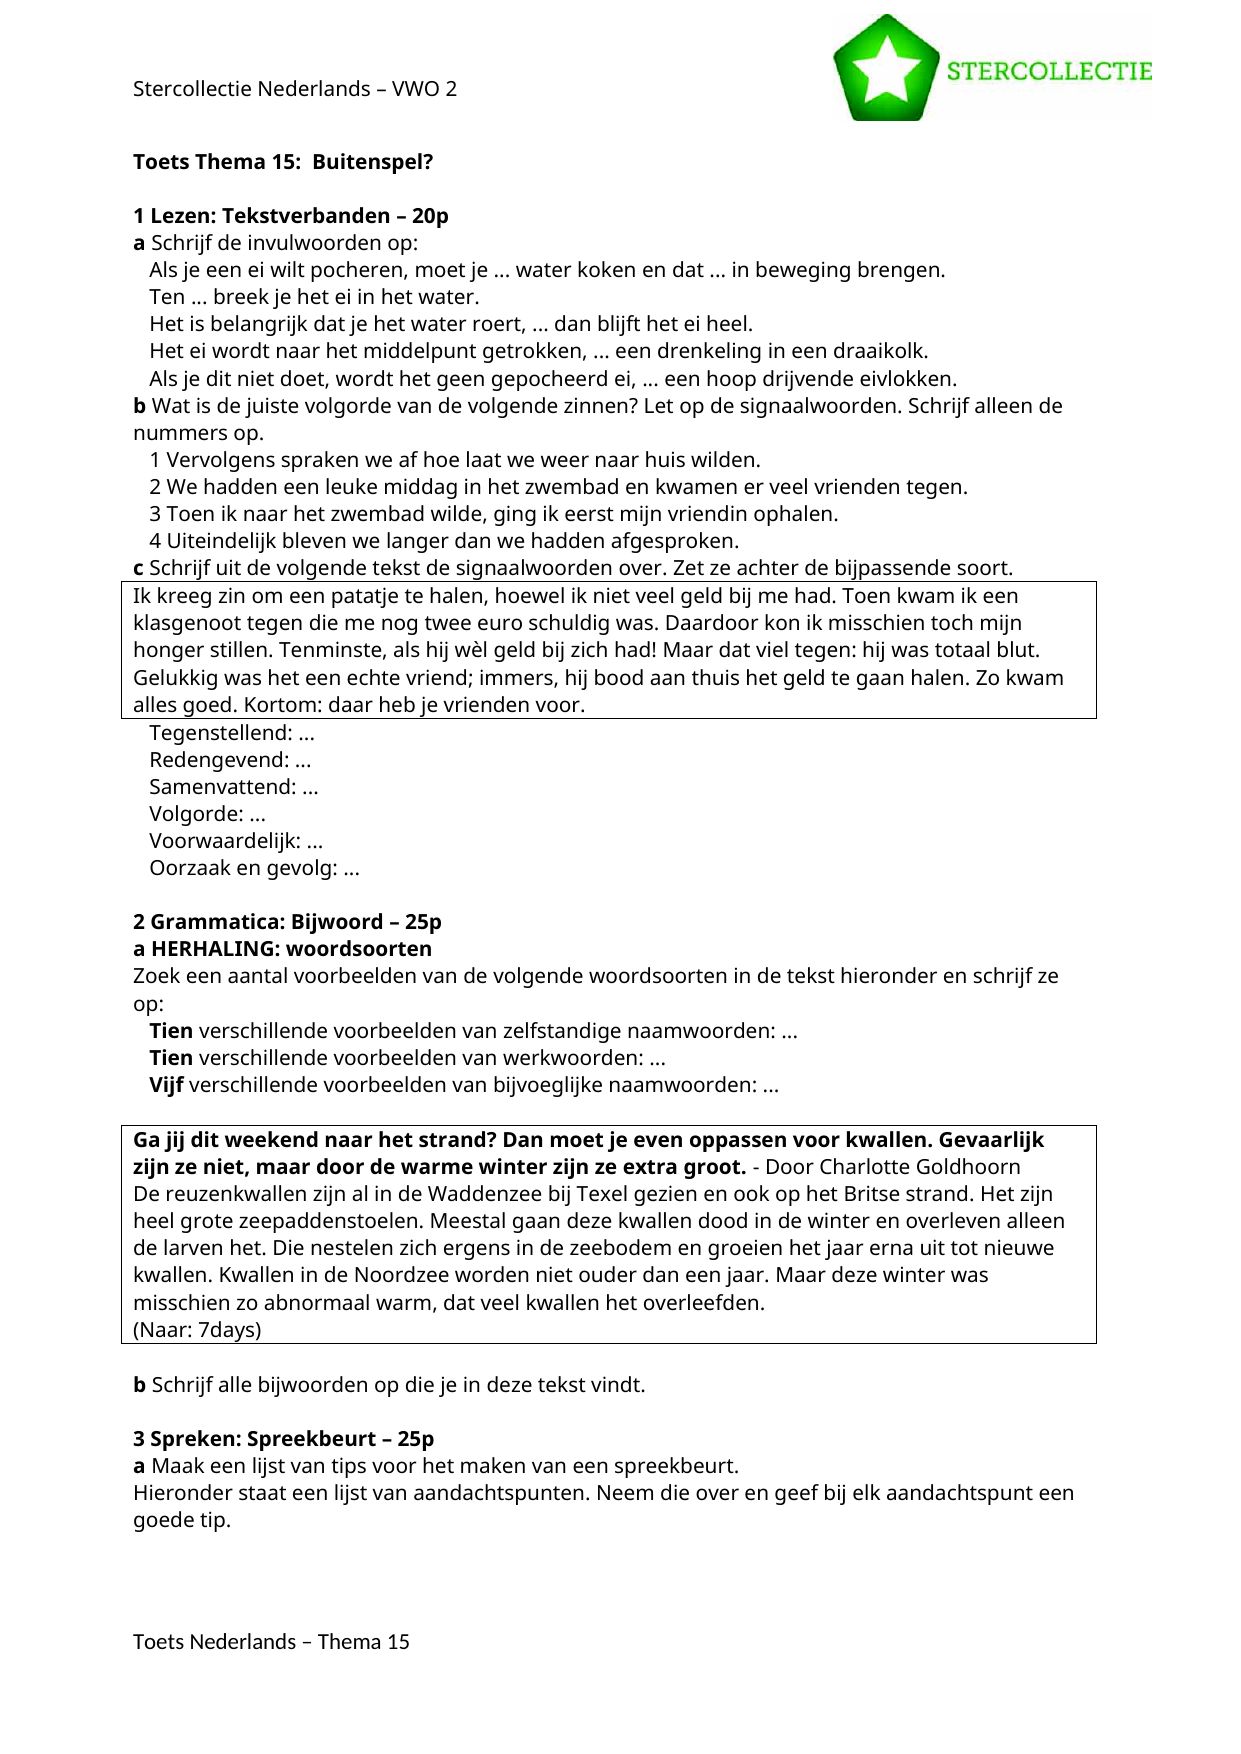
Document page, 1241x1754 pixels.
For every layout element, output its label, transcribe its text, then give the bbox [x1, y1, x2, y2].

text 4 Uiteindelijk bleven we langer dan we hadden afgesproken. [133, 527, 1093, 554]
text Toets Thema 15: Buitenspel? [133, 148, 1093, 175]
text Oorzaak en gevolg: ... [133, 854, 1093, 881]
text b Schrijf alle bijwoorden op die je in deze tekst vindt. [133, 1371, 1093, 1398]
text Hieronder staat een lijst van aandachtspunten. Neem die over en geef bij elk aandachtspunt een goede tip. [133, 1479, 1093, 1533]
table_header Ik kreeg zin om een patatje te halen, hoewel ik niet veel geld bij me had. Toen kwam ik een klasgenoot tegen die me nog twee euro schuldig was. Daardoor kon ik misschien toch mijn honger stillen. Tenminste, als hij wèl geld bij zich had! Maar dat viel tegen: hij was totaal blut. Gelukkig was het een echte vriend; immers, hij bood aan thuis het geld te gaan halen. Zo kwam alles goed. Kortom: daar heb je vrienden voor. [122, 582, 1096, 717]
text 1 Vervolgens spraken we af hoe laat we weer naar huis wilden. [133, 446, 1093, 473]
text Voorwaardelijk: ... [133, 827, 1093, 854]
text 3 Spreken: Spreekbeurt – 25p [133, 1425, 1093, 1452]
text Zoek een aantal voorbeelden van de volgende woordsoorten in de tekst hieronder en schrijf ze op: [133, 962, 1093, 1016]
text a Schrijf de invulwoorden op: [133, 229, 1093, 256]
text Als je dit niet doet, wordt het geen gepocheerd ei, ... een hoop drijvende eivlokken. [133, 364, 1093, 391]
text 3 Toen ik naar het zwembad wilde, ging ik eerst mijn vriendin ophalen. [133, 500, 1093, 527]
text Samenvattend: ... [133, 773, 1093, 800]
text Het ei wordt naar het middelpunt getrokken, ... een drenkeling in een draaikolk. [133, 337, 1093, 364]
text 2 We hadden een leuke middag in het zwembad en kwamen er veel vrienden tegen. [133, 473, 1093, 500]
text Volgorde: ... [133, 800, 1093, 827]
text Ten ... breek je het ei in het water. [133, 283, 1093, 310]
text a HERHALING: woordsoorten [133, 935, 1093, 962]
table_header Ga jij dit weekend naar het strand? Dan moet je even oppassen voor kwallen. Gevaarlijk zijn ze niet, maar door de warme winter zijn ze extra groot. - Door Charlotte Goldhoorn De reuzenkwallen zijn al in de Waddenzee bij Texel gezien en ook op het Britse strand. Het zijn heel grote zeepaddenstoelen. Meestal gaan deze kwallen dood in de winter en overleven alleen de larven het. Die nestelen zich ergens in de zeebodem en groeien het jaar erna uit tot nieuwe kwallen. Kwallen in de Noordzee worden niet ouder dan een jaar. Maar deze winter was misschien zo abnormaal warm, dat veel kwallen het overleefden. (Naar: 7days) [122, 1126, 1096, 1342]
text 1 Lezen: Tekstverbanden – 20p [133, 202, 1093, 229]
picture [833, 14, 1152, 121]
text 2 Grammatica: Bijwoord – 25p [133, 908, 1093, 935]
text Het is belangrijk dat je het water roert, ... dan blijft het ei heel. [133, 310, 1093, 337]
text Tegenstellend: ... [133, 719, 1093, 746]
text a Maak een lijst van tips voor het maken van een spreekbeurt. [133, 1452, 1093, 1479]
text Redengevend: ... [133, 746, 1093, 773]
text Tien verschillende voorbeelden van zelfstandige naamwoorden: ... [133, 1016, 1093, 1043]
text Tien verschillende voorbeelden van werkwoorden: ... [133, 1043, 1093, 1071]
text Als je een ei wilt pocheren, moet je ... water koken en dat ... in beweging brengen. [133, 256, 1093, 283]
text c Schrijf uit de volgende tekst de signaalwoorden over. Zet ze achter de bijpassende soort. [133, 554, 1093, 581]
text b Wat is de juiste volgorde van de volgende zinnen? Let op de signaalwoorden. Schrijf alleen de nummers op. [133, 391, 1093, 446]
text Vijf verschillende voorbeelden van bijvoeglijke naamwoorden: ... [133, 1071, 1093, 1098]
